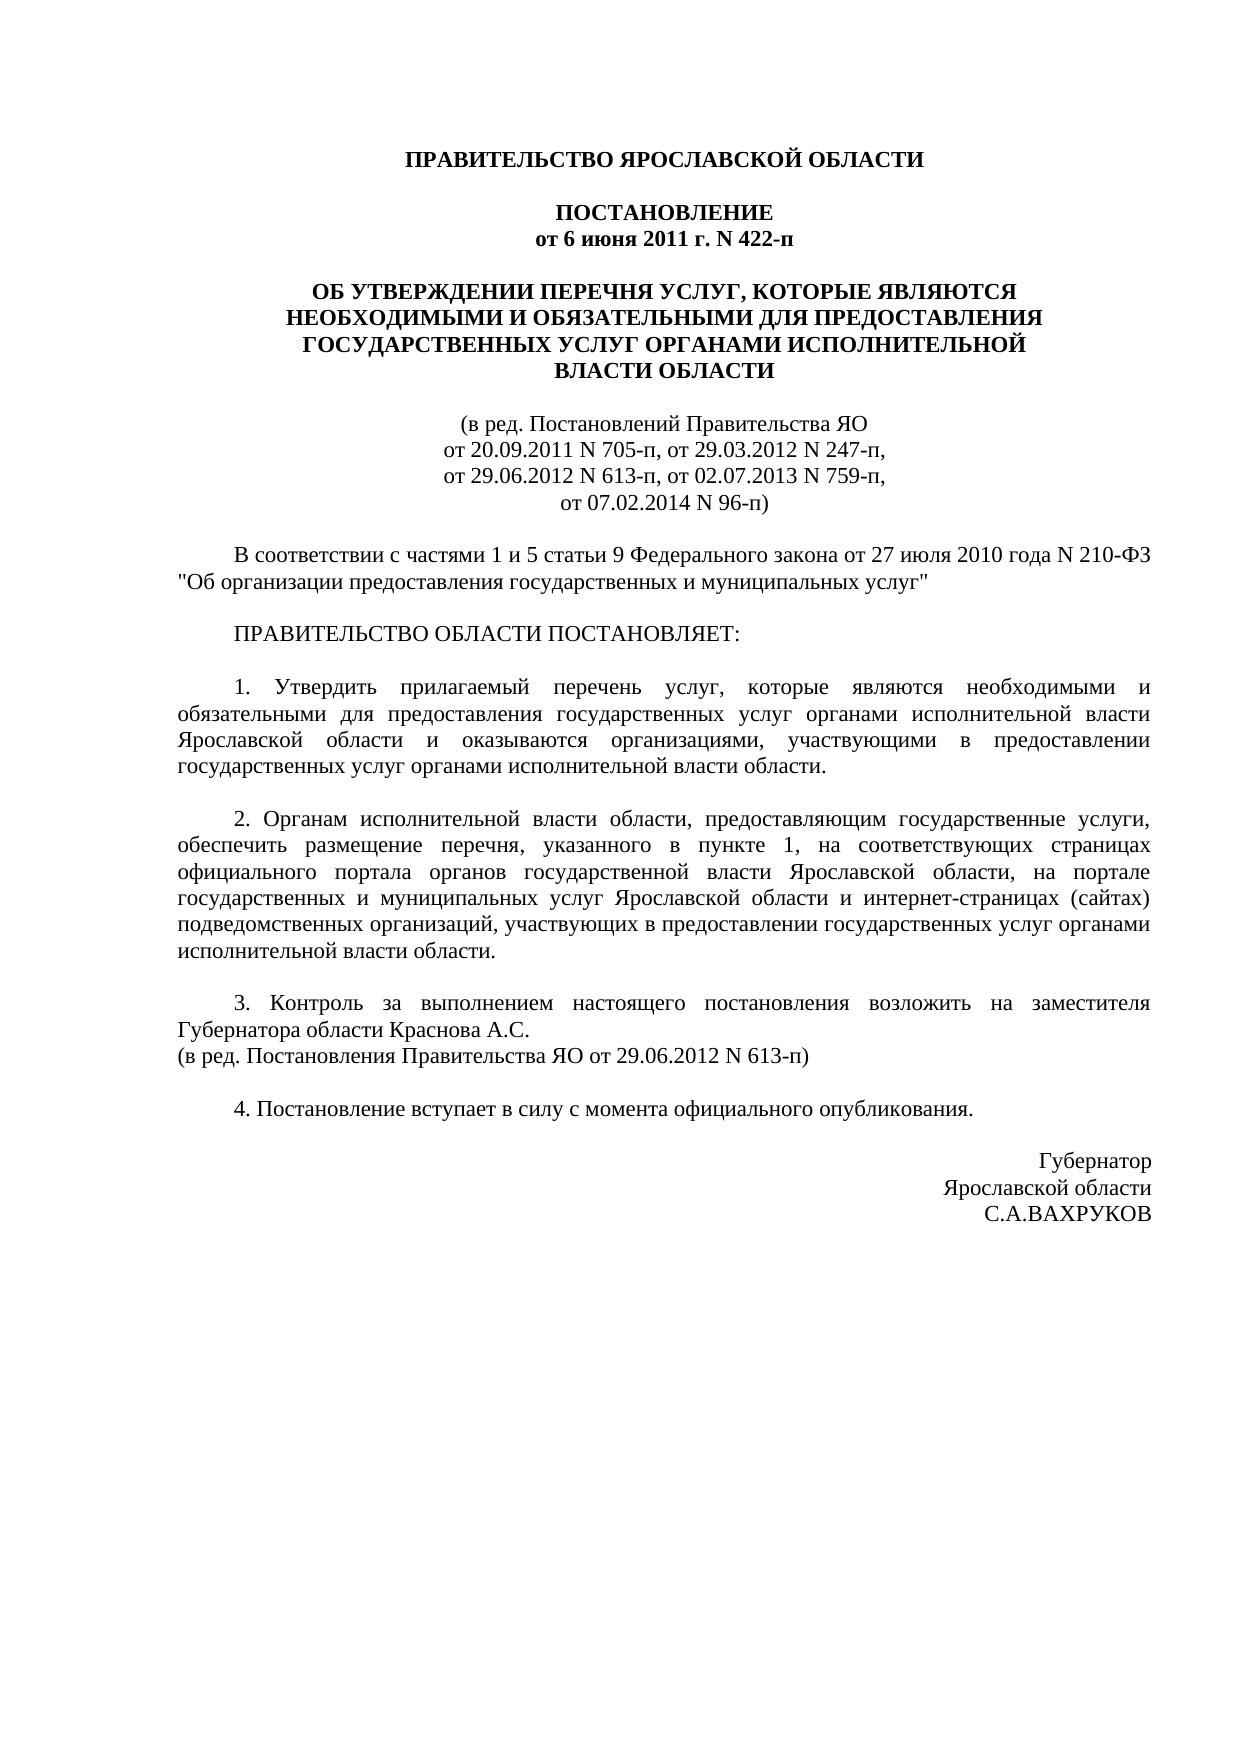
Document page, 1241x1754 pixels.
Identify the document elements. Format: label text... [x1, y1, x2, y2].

text Ярославской области [177, 1174, 1152, 1200]
text ВЛАСТИ ОБЛАСТИ [177, 357, 1152, 383]
text от 07.02.2014 N 96-п) [177, 489, 1152, 515]
text ОБ УТВЕРЖДЕНИИ ПЕРЕЧНЯ УСЛУГ, КОТОРЫЕ ЯВЛЯЮТСЯ [177, 278, 1152, 304]
text С.А.ВАХРУКОВ [177, 1200, 1152, 1227]
text (в ред. Постановлений Правительства ЯО [177, 410, 1152, 436]
text (в ред. Постановления Правительства ЯО от 29.06.2012 N 613-п) [177, 1042, 1152, 1068]
text ПРАВИТЕЛЬСТВО ОБЛАСТИ ПОСТАНОВЛЯЕТ: [177, 621, 1152, 647]
text 4. Постановление вступает в силу с момента официального опубликования. [177, 1095, 1152, 1121]
text ГОСУДАРСТВЕННЫХ УСЛУГ ОРГАНАМИ ИСПОЛНИТЕЛЬНОЙ [177, 331, 1152, 357]
text 1. Утвердить прилагаемый перечень услуг, которые являются необходимыми и обязательными для предоставления государственных услуг органами исполнительной власти Ярославской области и оказываются организациями, участвующими в предоставлении государственных услуг органами исполнительной власти области. [177, 673, 1152, 779]
text В соответствии с частями 1 и 5 статьи 9 Федерального закона от 27 июля 2010 года N 210-ФЗ "Об организации предоставления государственных и муниципальных услуг" [177, 541, 1152, 594]
text от 29.06.2012 N 613-п, от 02.07.2013 N 759-п, [177, 462, 1152, 489]
text 2. Органам исполнительной власти области, предоставляющим государственные услуги, обеспечить размещение перечня, указанного в пункте 1, на соответствующих страницах официального портала органов государственной власти Ярославской области, на портале государственных и муниципальных услуг Ярославской области и интернет-страницах (сайтах) подведомственных организаций, участвующих в предоставлении государственных услуг органами исполнительной власти области. [177, 805, 1152, 963]
text Губернатор [177, 1148, 1152, 1174]
text от 6 июня . N 422-п [177, 225, 1152, 252]
text НЕОБХОДИМЫМИ И ОБЯЗАТЕЛЬНЫМИ ДЛЯ ПРЕДОСТАВЛЕНИЯ [177, 304, 1152, 331]
text ПОСТАНОВЛЕНИЕ [177, 199, 1152, 225]
text 3. Контроль за выполнением настоящего постановления возложить на заместителя Губернатора области Краснова А.С. [177, 989, 1152, 1042]
text от 20.09.2011 N 705-п, от 29.03.2012 N 247-п, [177, 436, 1152, 462]
text ПРАВИТЕЛЬСТВО ЯРОСЛАВСКОЙ ОБЛАСТИ [177, 146, 1152, 172]
